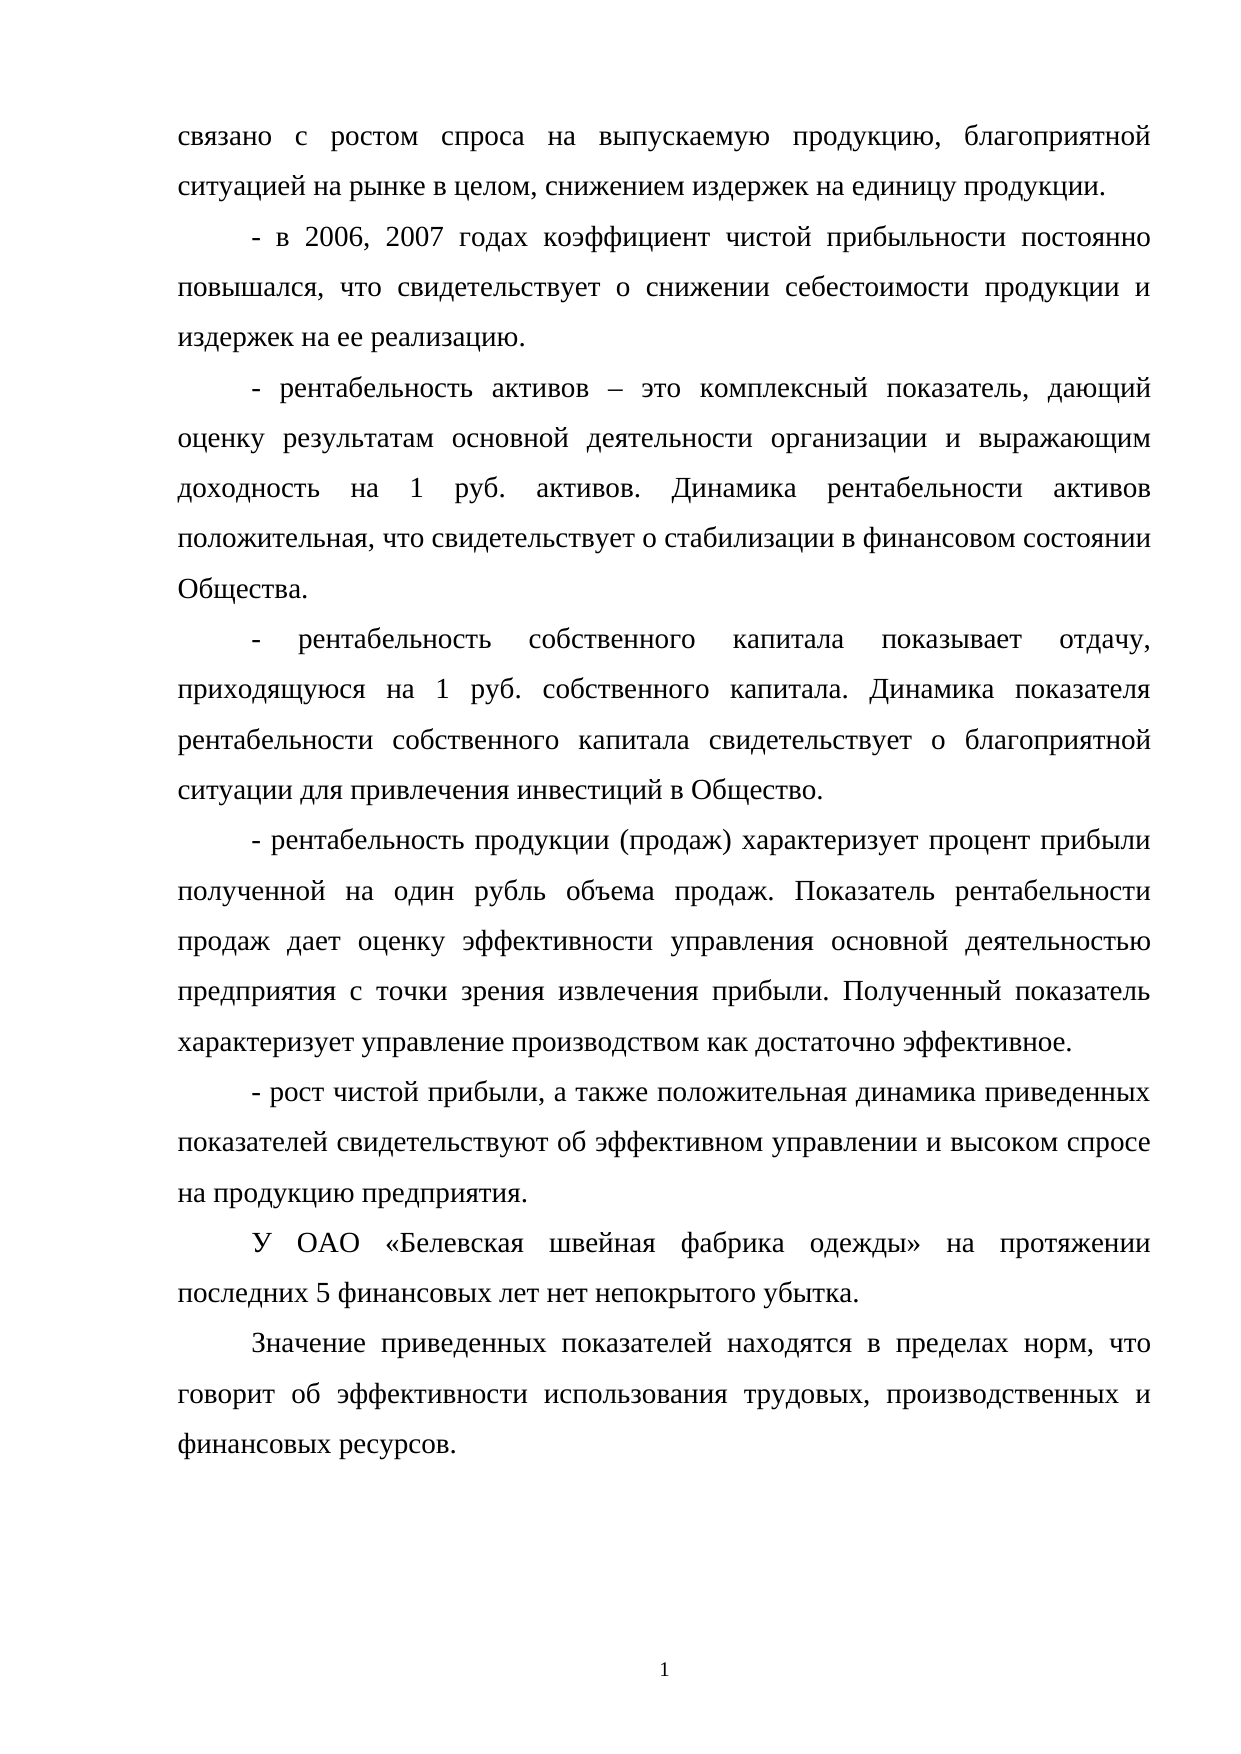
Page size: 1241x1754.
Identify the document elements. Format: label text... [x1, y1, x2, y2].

text У ОАО «Белевская швейная фабрика одежды» на протяжении последних 5 финансовых лет нет непокрытого убытка. [177, 1225, 1152, 1309]
text - рентабельность собственного капитала показывает отдачу, приходящуюся на 1 руб. собственного капитала. Динамика показателя рентабельности собственного капитала свидетельствует о благоприятной ситуации для привлечения инвестиций в Общество. [177, 621, 1152, 806]
text - рост чистой прибыли, а также положительная динамика приведенных показателей свидетельствуют об эффективном управлении и высоком спросе на продукцию предприятия. [177, 1074, 1152, 1208]
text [177, 118, 1152, 202]
text Значение приведенных показателей находятся в пределах норм, что говорит об эффективности использования трудовых, производственных и финансовых ресурсов. [177, 1326, 1152, 1460]
text - рентабельность продукции (продаж) характеризует процент прибыли полученной на один рубль объема продаж. Показатель рентабельности продаж дает оценку эффективности управления основной деятельностью предприятия с точки зрения извлечения прибыли. Полученный показатель характеризует управление производством как достаточно эффективное. [177, 822, 1152, 1057]
text - рентабельность активов – это комплексный показатель, дающий оценку результатам основной деятельности организации и выражающим доходность на 1 руб. активов. Динамика рентабельности активов положительная, что свидетельствует о стабилизации в финансовом состоянии Общества. [177, 370, 1152, 604]
text - в 2006, 2007 годах коэффициент чистой прибыльности постоянно повышался, что свидетельствует о снижении себестоимости продукции и издержек на ее реализацию. [177, 219, 1152, 353]
